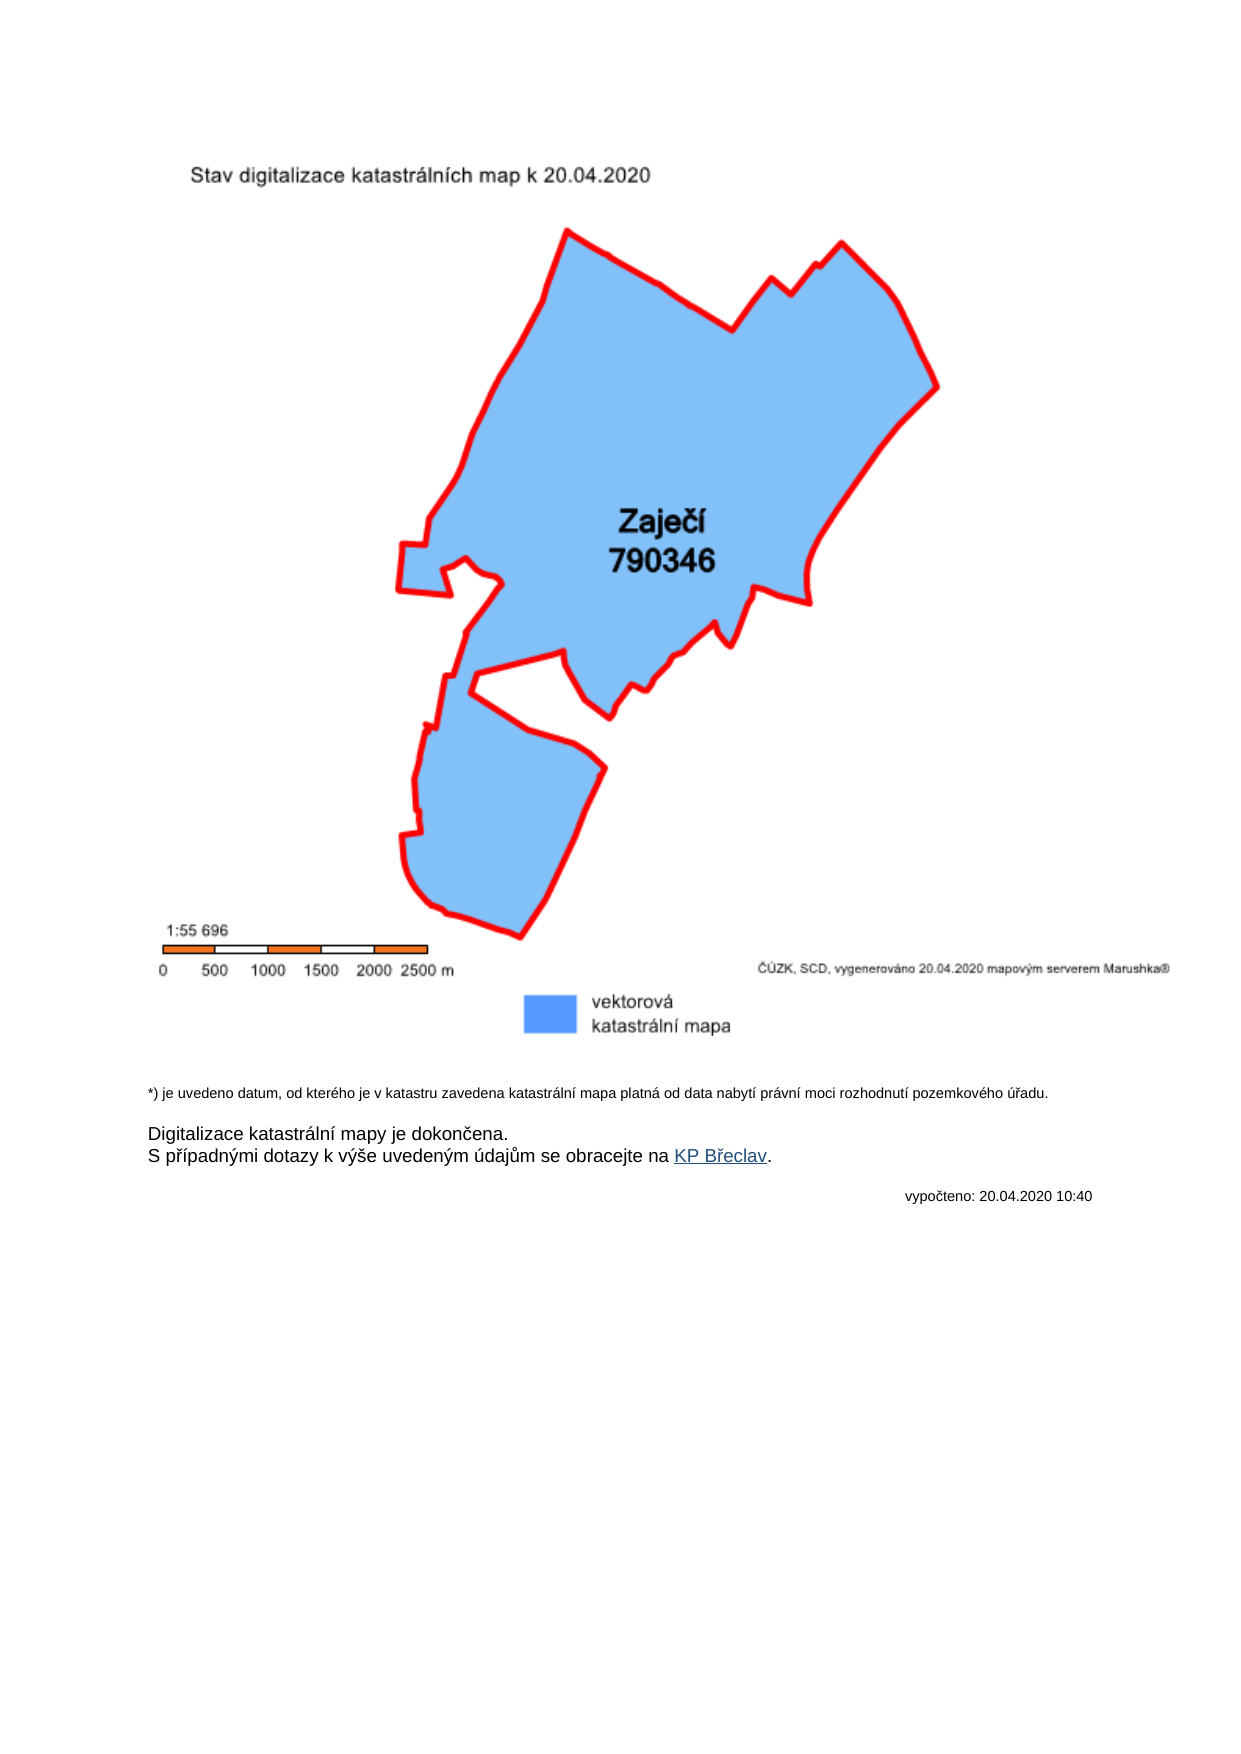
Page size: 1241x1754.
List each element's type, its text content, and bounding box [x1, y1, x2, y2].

text Digitalizace katastrální mapy je dokončena. [148, 1101, 1093, 1144]
text S případnými dotazy k výše uvedeným údajům se obracejte na KP Břeclav. [148, 1144, 1093, 1166]
picture [147, 147, 1187, 1038]
text *) je uvedeno datum, od kterého je v katastru zavedena katastrální mapa platná od data nabytí právní moci rozhodnutí pozemkového úřadu. [148, 1085, 1093, 1101]
text vypočteno: 20.04.2020 10:40 [148, 1188, 1093, 1204]
